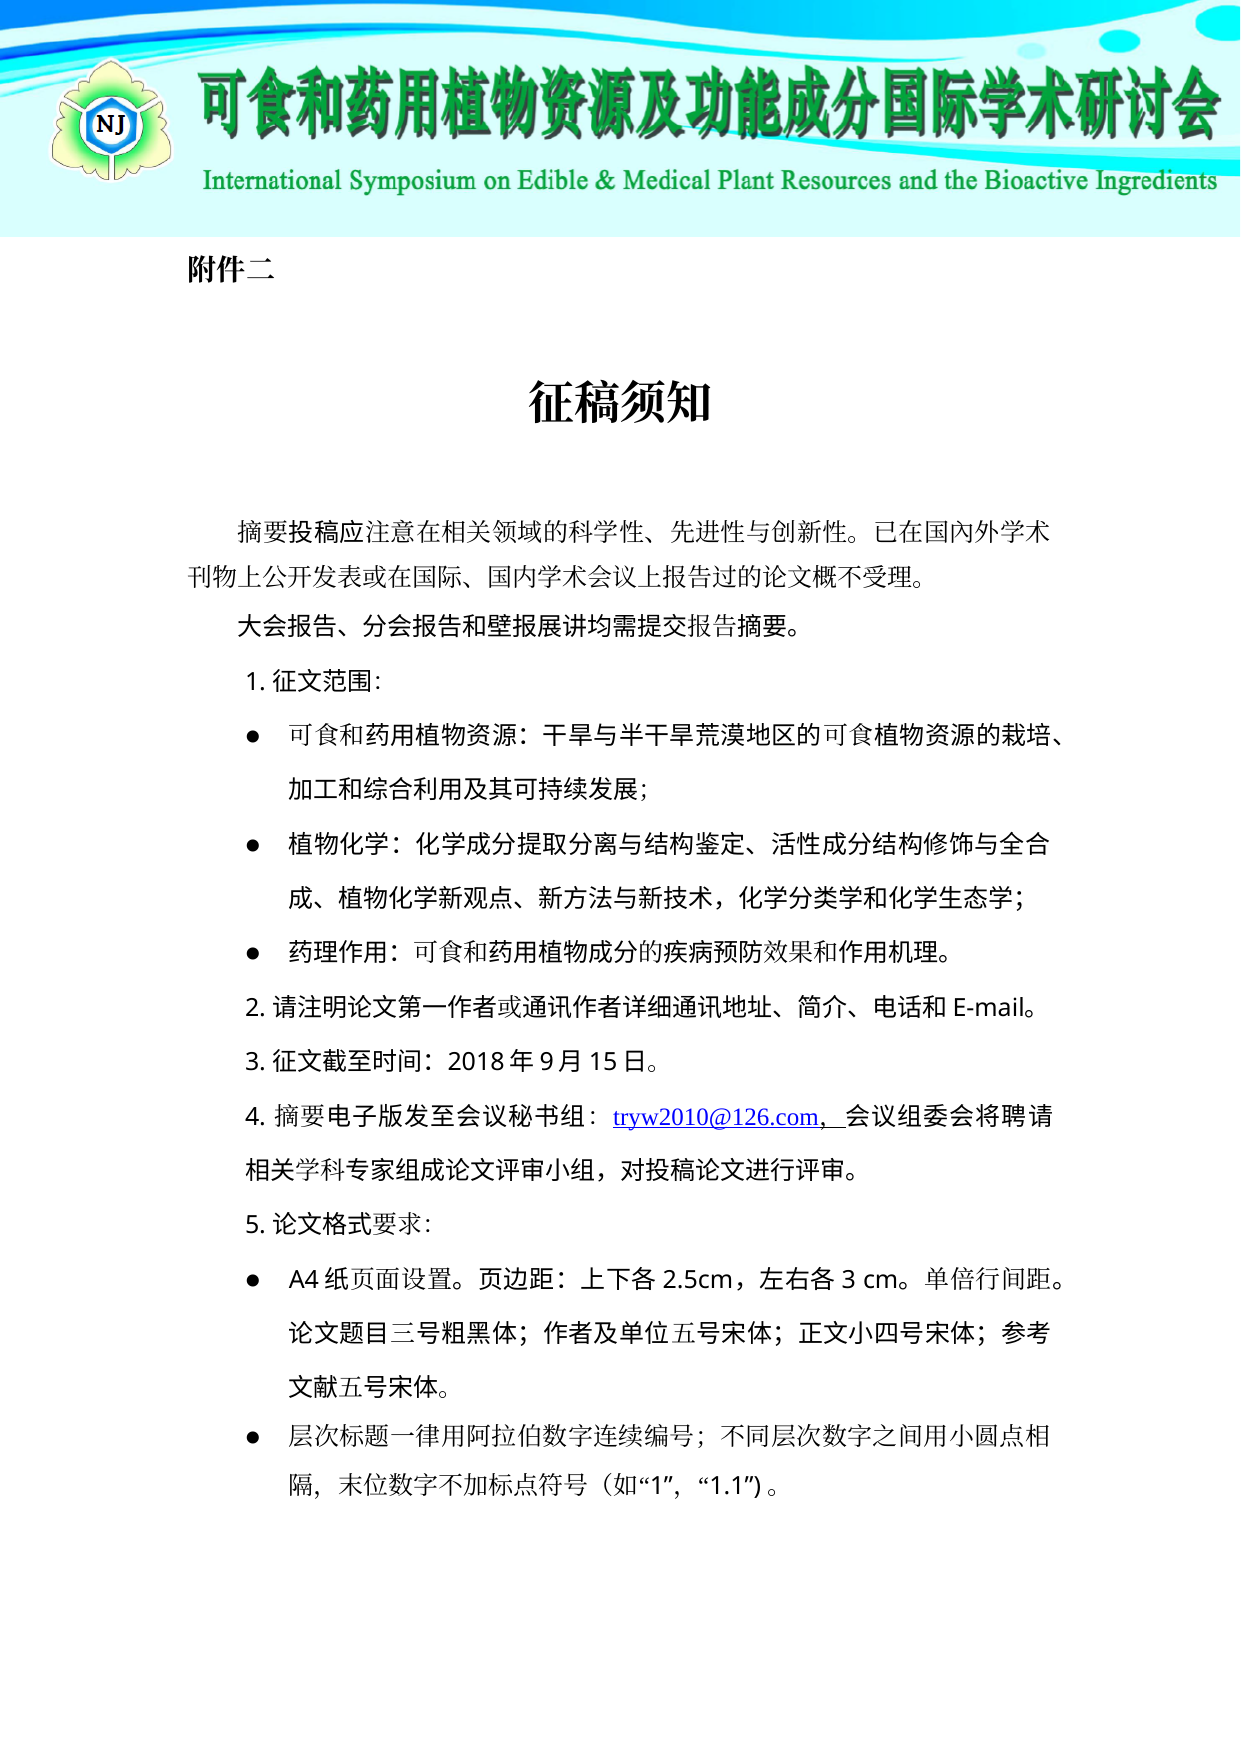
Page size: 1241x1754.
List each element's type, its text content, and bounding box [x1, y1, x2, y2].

list 5. 论文格式要求： [245, 1205, 1053, 1241]
list 征稿须知 [187, 370, 1053, 435]
list 附件二 [187, 238, 1053, 303]
list 1. 征文范围： [245, 661, 1053, 697]
list 3. 征文截至时间：2018年9月15日。 [245, 1042, 1053, 1078]
list 可食和药用植物资源：干旱与半干旱荒漠地区的可食植物资源的栽培、加工和综合利用及其可持续发展； [245, 715, 1053, 806]
list 层次标题一律用阿拉伯数字连续编号；不同层次数字之间用小圆点相隔，末位数字不加标点符号（如“1”，“1.1”) 。 [245, 1422, 1053, 1502]
list 摘要投稿应注意在相关领域的科学性、先进性与创新性。已在国內外学术刊物上公开发表或在国际、国内学术会议上报告过的论文概不受理。 [187, 513, 1053, 592]
list 植物化学：化学成分提取分离与结构鉴定、活性成分结构修饰与全合成、植物化学新观点、新方法与新技术，化学分类学和化学生态学； [245, 824, 1053, 915]
list 药理作用：可食和药用植物成分的疾病预防效果和作用机理。 [245, 933, 1053, 969]
list A4纸页面设置。页边距：上下各2.5cm，左右各3 cm。单倍行间距。论文题目三号粗黑体；作者及单位五号宋体；正文小四号宋体；参考文献五号宋体。 [245, 1259, 1053, 1404]
list 2. 请注明论文第一作者或通讯作者详细通讯地址、简介、电话和E-mail。 [245, 987, 1053, 1023]
list 4. 摘要电子版发至会议秘书组：tryw2010@126.com，会议组委会将聘请相关学科专家组成论文评审小组，对投稿论文进行评审。 [245, 1096, 1053, 1187]
list 大会报告、分会报告和壁报展讲均需提交报告摘要。 [187, 607, 1053, 643]
